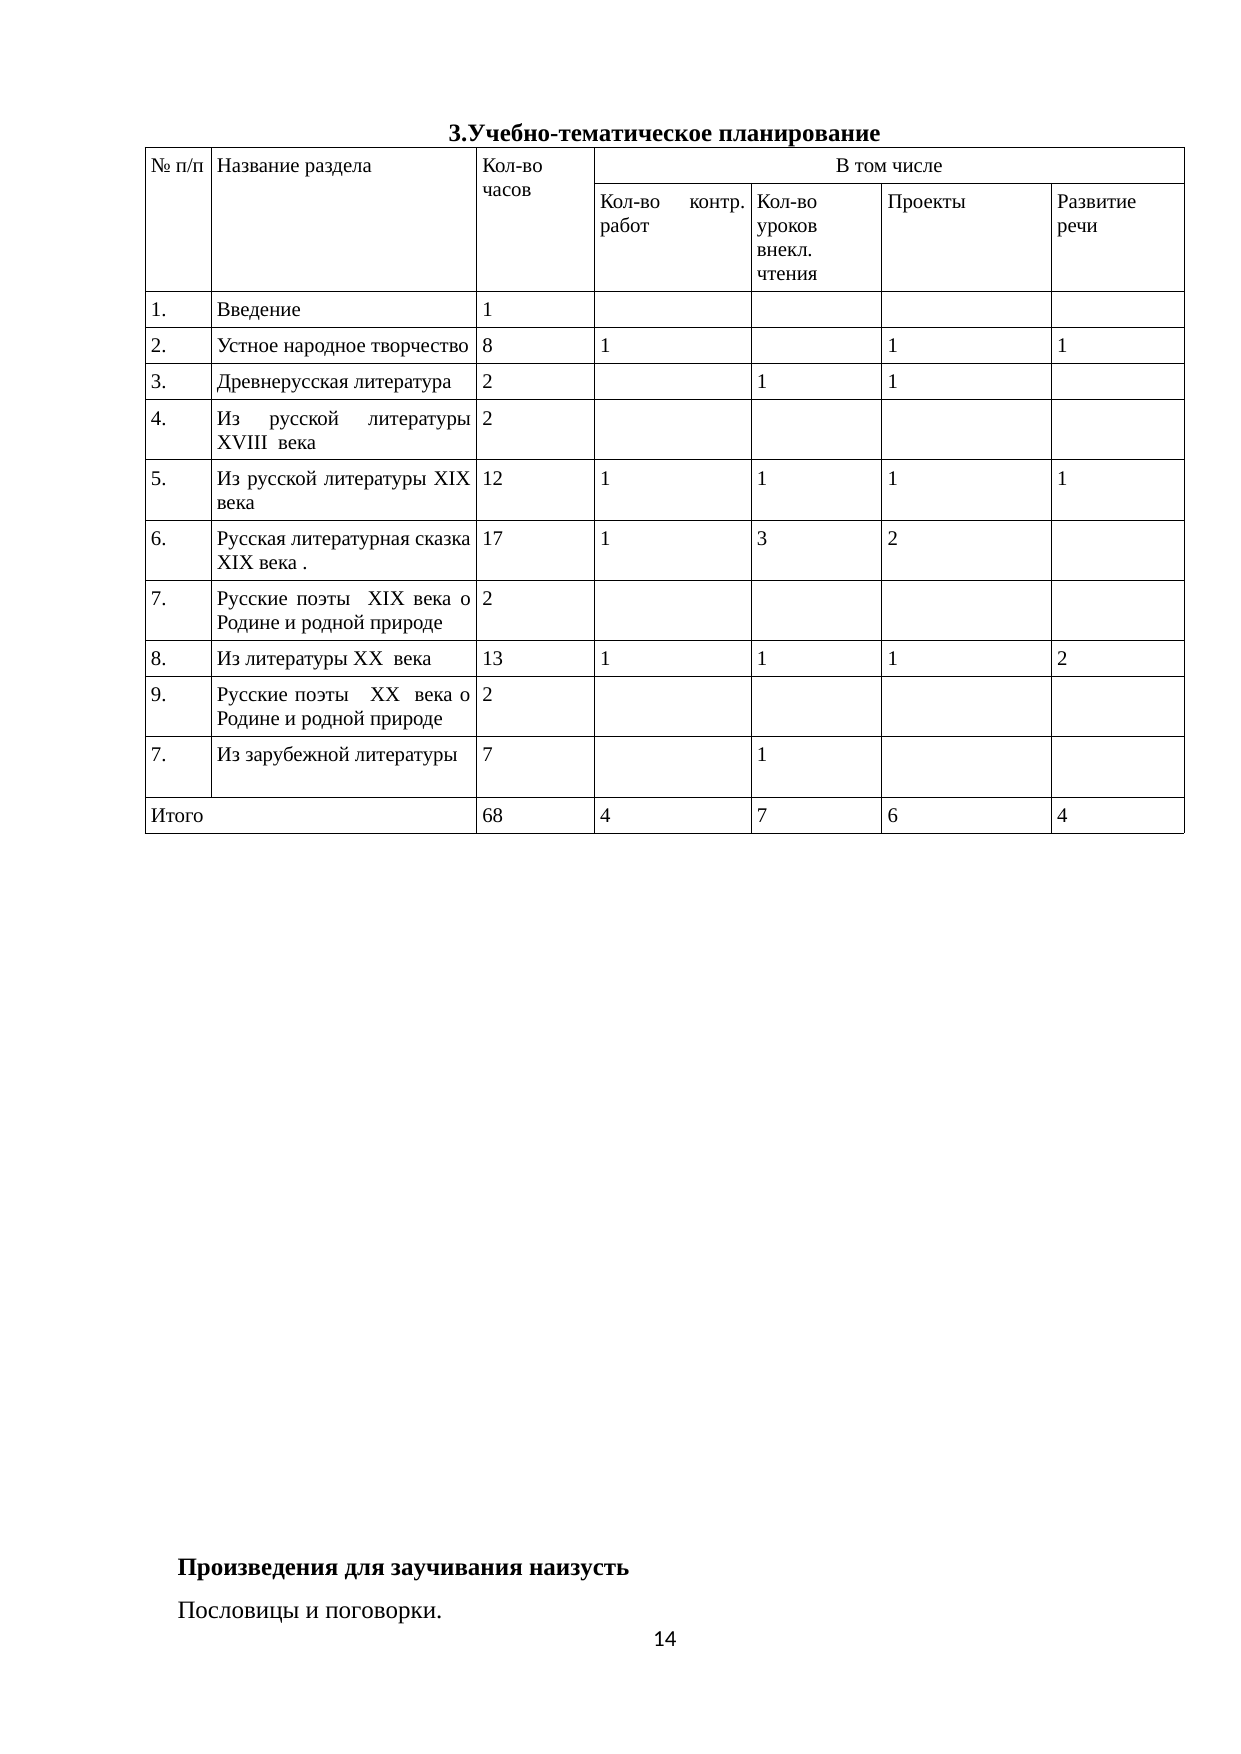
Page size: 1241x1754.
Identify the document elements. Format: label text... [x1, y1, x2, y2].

table_cell 7 [752, 798, 881, 832]
table_cell 1 [752, 641, 881, 676]
table_cell [1052, 737, 1184, 796]
table_cell [752, 400, 881, 459]
table_cell [1052, 292, 1184, 327]
table_cell Из русской литературы XVIII века [212, 400, 476, 459]
table_cell 2. [146, 328, 211, 363]
table_cell Русские поэты XX века о Родине и родной природе [212, 677, 476, 736]
table_cell 1 [595, 641, 751, 676]
table_cell 12 [477, 460, 594, 519]
table_cell 13 [477, 641, 594, 676]
table_cell Русские поэты XIX века о Родине и родной природе [212, 581, 476, 640]
table_cell [882, 737, 1051, 796]
table_cell 2 [477, 400, 594, 459]
table_cell [595, 364, 751, 399]
table_cell Кол-во контр. работ [595, 184, 751, 291]
table_cell Устное народное творчество [212, 328, 476, 363]
table_cell [882, 581, 1051, 640]
table_cell 3 [752, 521, 881, 579]
table_cell Кол-во уроков внекл. чтения [752, 184, 881, 291]
table_cell 2 [882, 521, 1051, 579]
table_cell 1. [146, 292, 211, 327]
table_cell [1052, 364, 1184, 399]
table_cell 1 [595, 328, 751, 363]
text Произведения для заучивания наизусть [177, 1552, 1152, 1581]
table_cell 8 [477, 328, 594, 363]
table_cell 1 [752, 737, 881, 796]
table_cell [752, 328, 881, 363]
table_cell 5. [146, 460, 211, 519]
table_cell 1 [882, 364, 1051, 399]
table_cell [595, 581, 751, 640]
table_cell 1 [595, 460, 751, 519]
table_cell [1052, 521, 1184, 579]
table_cell 1 [752, 460, 881, 519]
table_header Название раздела [212, 148, 476, 291]
table_cell 3. [146, 364, 211, 399]
table_cell [882, 677, 1051, 736]
table_header В том числе [595, 148, 1184, 183]
table_cell 4 [1052, 798, 1184, 832]
table_cell 1 [752, 364, 881, 399]
table_cell 2 [477, 677, 594, 736]
table_header № п/п [146, 148, 211, 291]
table_cell 6. [146, 521, 211, 579]
table_cell 7 [477, 737, 594, 796]
table_cell 7. [146, 581, 211, 640]
table_cell 1 [1052, 460, 1184, 519]
table_cell 68 [477, 798, 594, 832]
table_cell 1 [882, 460, 1051, 519]
text 3.Учебно-тематическое планирование [177, 118, 1152, 147]
table_cell 4. [146, 400, 211, 459]
table_cell [752, 677, 881, 736]
table_cell [752, 581, 881, 640]
table_cell 2 [477, 364, 594, 399]
table_cell [882, 400, 1051, 459]
table_cell [752, 292, 881, 327]
table_cell 8. [146, 641, 211, 676]
table_cell Древнерусская литература [212, 364, 476, 399]
table_cell 1 [595, 521, 751, 579]
table_cell 4 [595, 798, 751, 832]
text Пословицы и поговорки. [177, 1595, 1152, 1624]
table_cell 17 [477, 521, 594, 579]
table_cell Развитие речи [1052, 184, 1184, 291]
table_cell 1 [882, 641, 1051, 676]
table_cell Введение [212, 292, 476, 327]
table_cell [595, 400, 751, 459]
table_cell 1 [1052, 328, 1184, 363]
table_cell [595, 737, 751, 796]
table_cell 9. [146, 677, 211, 736]
table_cell [1052, 677, 1184, 736]
table_cell Из русской литературы XIX века [212, 460, 476, 519]
table_cell 2 [1052, 641, 1184, 676]
table_cell 1 [882, 328, 1051, 363]
table_cell 7. [146, 737, 211, 796]
table_cell Проекты [882, 184, 1051, 291]
table_cell 1 [477, 292, 594, 327]
table_cell Итого [146, 798, 476, 832]
table_cell [882, 292, 1051, 327]
table_cell Из зарубежной литературы [212, 737, 476, 796]
table_cell 2 [477, 581, 594, 640]
table_cell [1052, 581, 1184, 640]
table_cell 6 [882, 798, 1051, 832]
table_cell Из литературы XX века [212, 641, 476, 676]
table_header Кол-во часов [477, 148, 594, 291]
table_cell [595, 677, 751, 736]
table_cell Русская литературная сказка XIX века . [212, 521, 476, 579]
table_cell [1052, 400, 1184, 459]
table_cell [595, 292, 751, 327]
